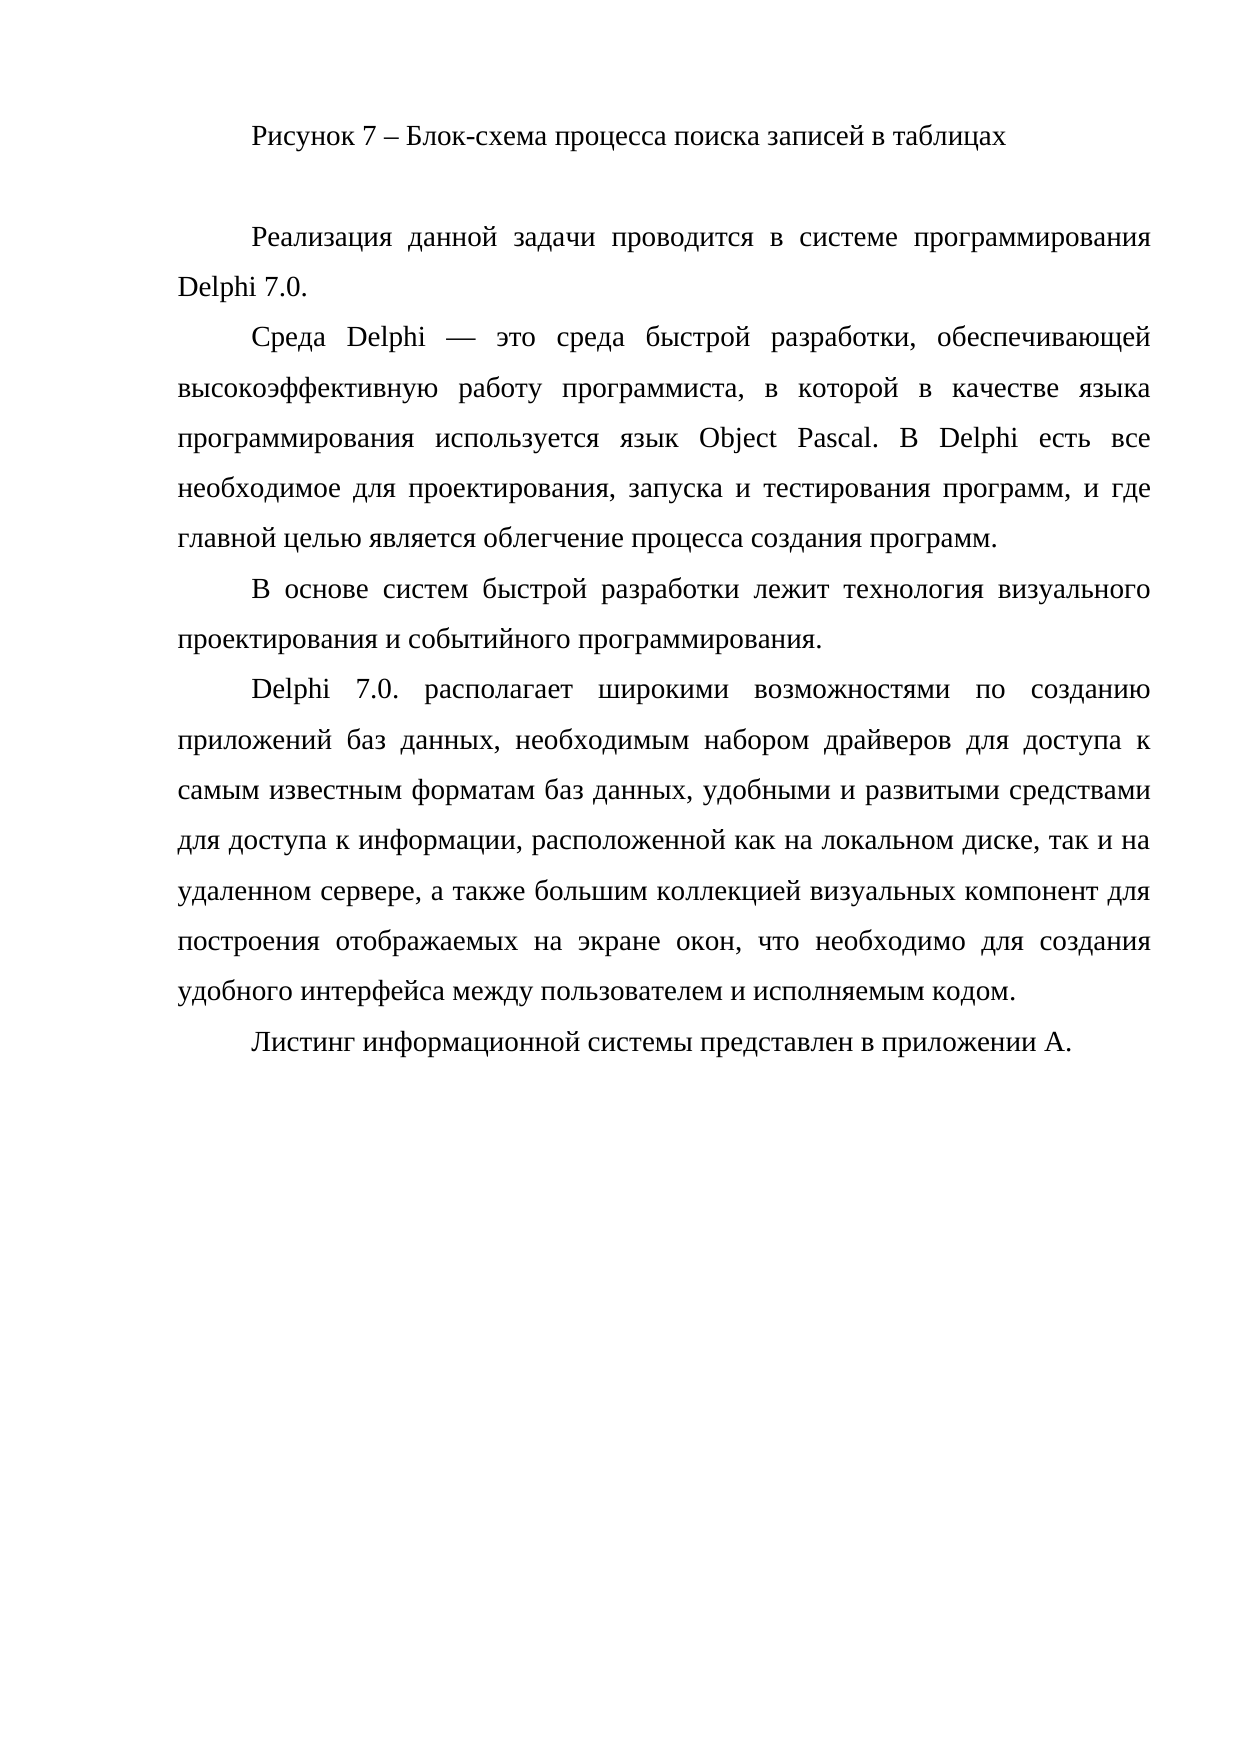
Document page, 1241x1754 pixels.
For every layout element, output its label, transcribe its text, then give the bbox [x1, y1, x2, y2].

text Листинг информационной системы представлен в приложении А. [177, 1024, 1152, 1057]
text Реализация данной задачи проводится в системе программирования Delphi 7.0. [177, 219, 1152, 303]
text Delphi 7.0. располагает широкими возможностями по созданию приложений баз данных, необходимым набором драйверов для доступа к самым известным форматам баз данных, удобными и развитыми средствами для доступа к информации, расположенной как на локальном диске, так и на удаленном сервере, а также большим коллекцией визуальных компонент для построения отображаемых на экране окон, что необходимо для создания удобного интерфейса между пользователем и исполняемым кодом. [177, 672, 1152, 1007]
text Среда Delphi — это среда быстрой разработки, обеспечивающей высокоэффективную работу программиста, в которой в качестве языка программирования используется язык Object Pascal. В Delphi есть все необходимое для проектирования, запуска и тестирования программ, и где главной целью является облегчение процесса создания программ. [177, 319, 1152, 554]
text Рисунок 7 – Блок-схема процесса поиска записей в таблицах [177, 118, 1152, 152]
text В основе систем быстрой разработки лежит технология визуального проектирования и событийного программирования. [177, 571, 1152, 655]
